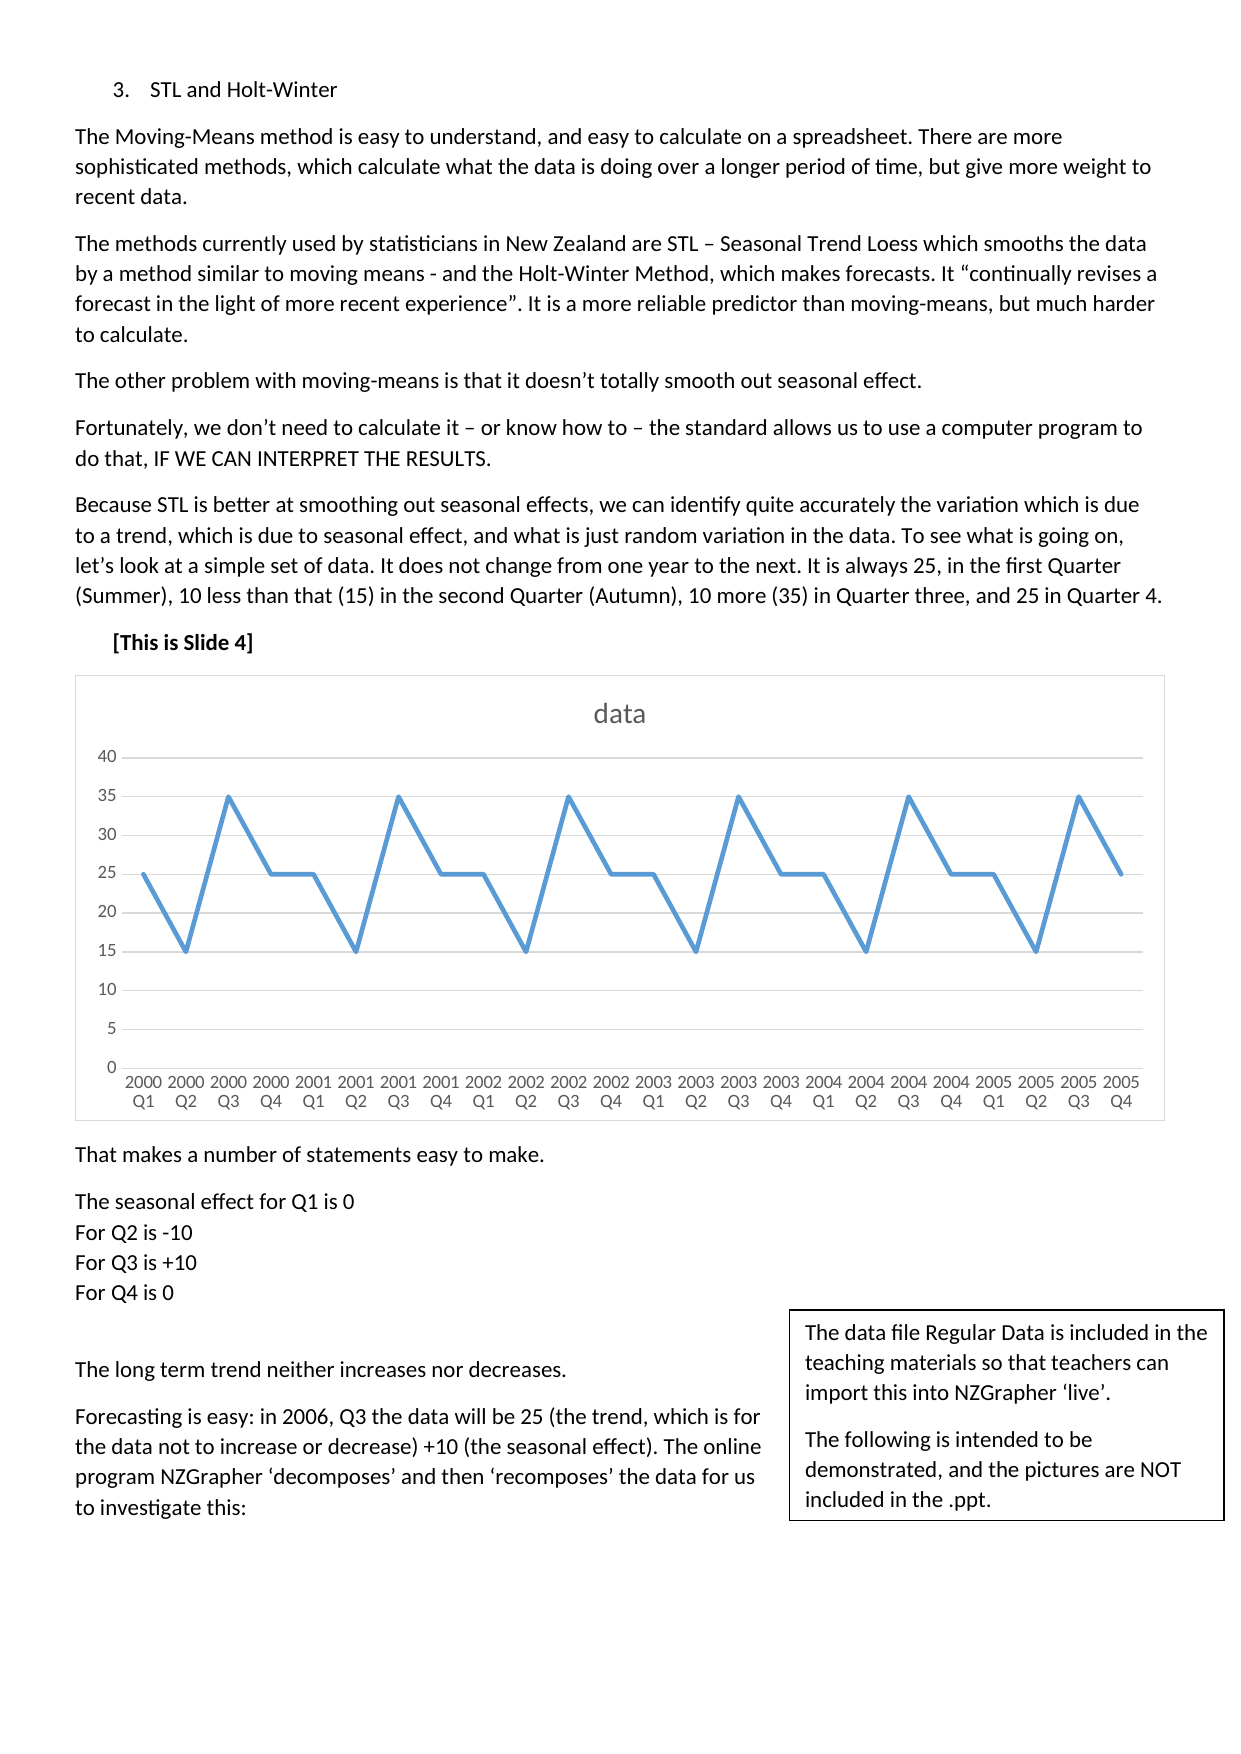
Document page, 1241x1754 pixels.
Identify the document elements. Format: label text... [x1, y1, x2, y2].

text That makes a number of statements easy to make. [75, 1141, 1165, 1168]
text [This is Slide 4] [112, 628, 1165, 656]
text The Moving-Means method is easy to understand, and easy to calculate on a spreadsheet. There are more sophisticated methods, which calculate what the data is doing over a longer period of time, but give more weight to recent data. [75, 122, 1165, 210]
text The other problem with moving-means is that it doesn’t totally smooth out seasonal effect. [75, 367, 1165, 395]
text The long term trend neither increases nor decreases. [75, 1355, 789, 1383]
text Forecasting is easy: in 2006, Q3 the data will be 25 (the trend, which is for the data not to increase or decrease) +10 (the seasonal effect). The online program NZGrapher ‘decomposes’ and then ‘recomposes’ the data for us to investigate this: [75, 1402, 789, 1521]
list STL and Holt-Winter [112, 75, 1165, 103]
text Fortunately, we don’t need to calculate it – or know how to – the standard allows us to use a computer program to do that, IF WE CAN INTERPRET THE RESULTS. [75, 413, 1165, 472]
text Because STL is better at smoothing out seasonal effects, we can identify quite accurately the variation which is due to a trend, which is due to seasonal effect, and what is just random variation in the data. To see what is going on, let’s look at a simple set of data. It does not change from one year to the next. It is always 25, in the first Quarter (Summer), 10 less than that (15) in the second Quarter (Autumn), 10 more (35) in Quarter three, and 25 in Quarter 4. [75, 491, 1165, 609]
text The seasonal effect for Q1 is 0 [75, 1187, 1165, 1215]
text For Q2 is -10 [75, 1218, 1165, 1246]
text The methods currently used by statisticians in New Zealand are STL – Seasonal Trend Loess which smooths the data by a method similar to moving means - and the Holt-Winter Method, which makes forecasts. It “continually revises a forecast in the light of more recent experience”. It is a more reliable predictor than moving-means, but much harder to calculate. [75, 229, 1165, 348]
text For Q3 is +10 [75, 1248, 1165, 1276]
text For Q4 is 0 [75, 1278, 1165, 1306]
